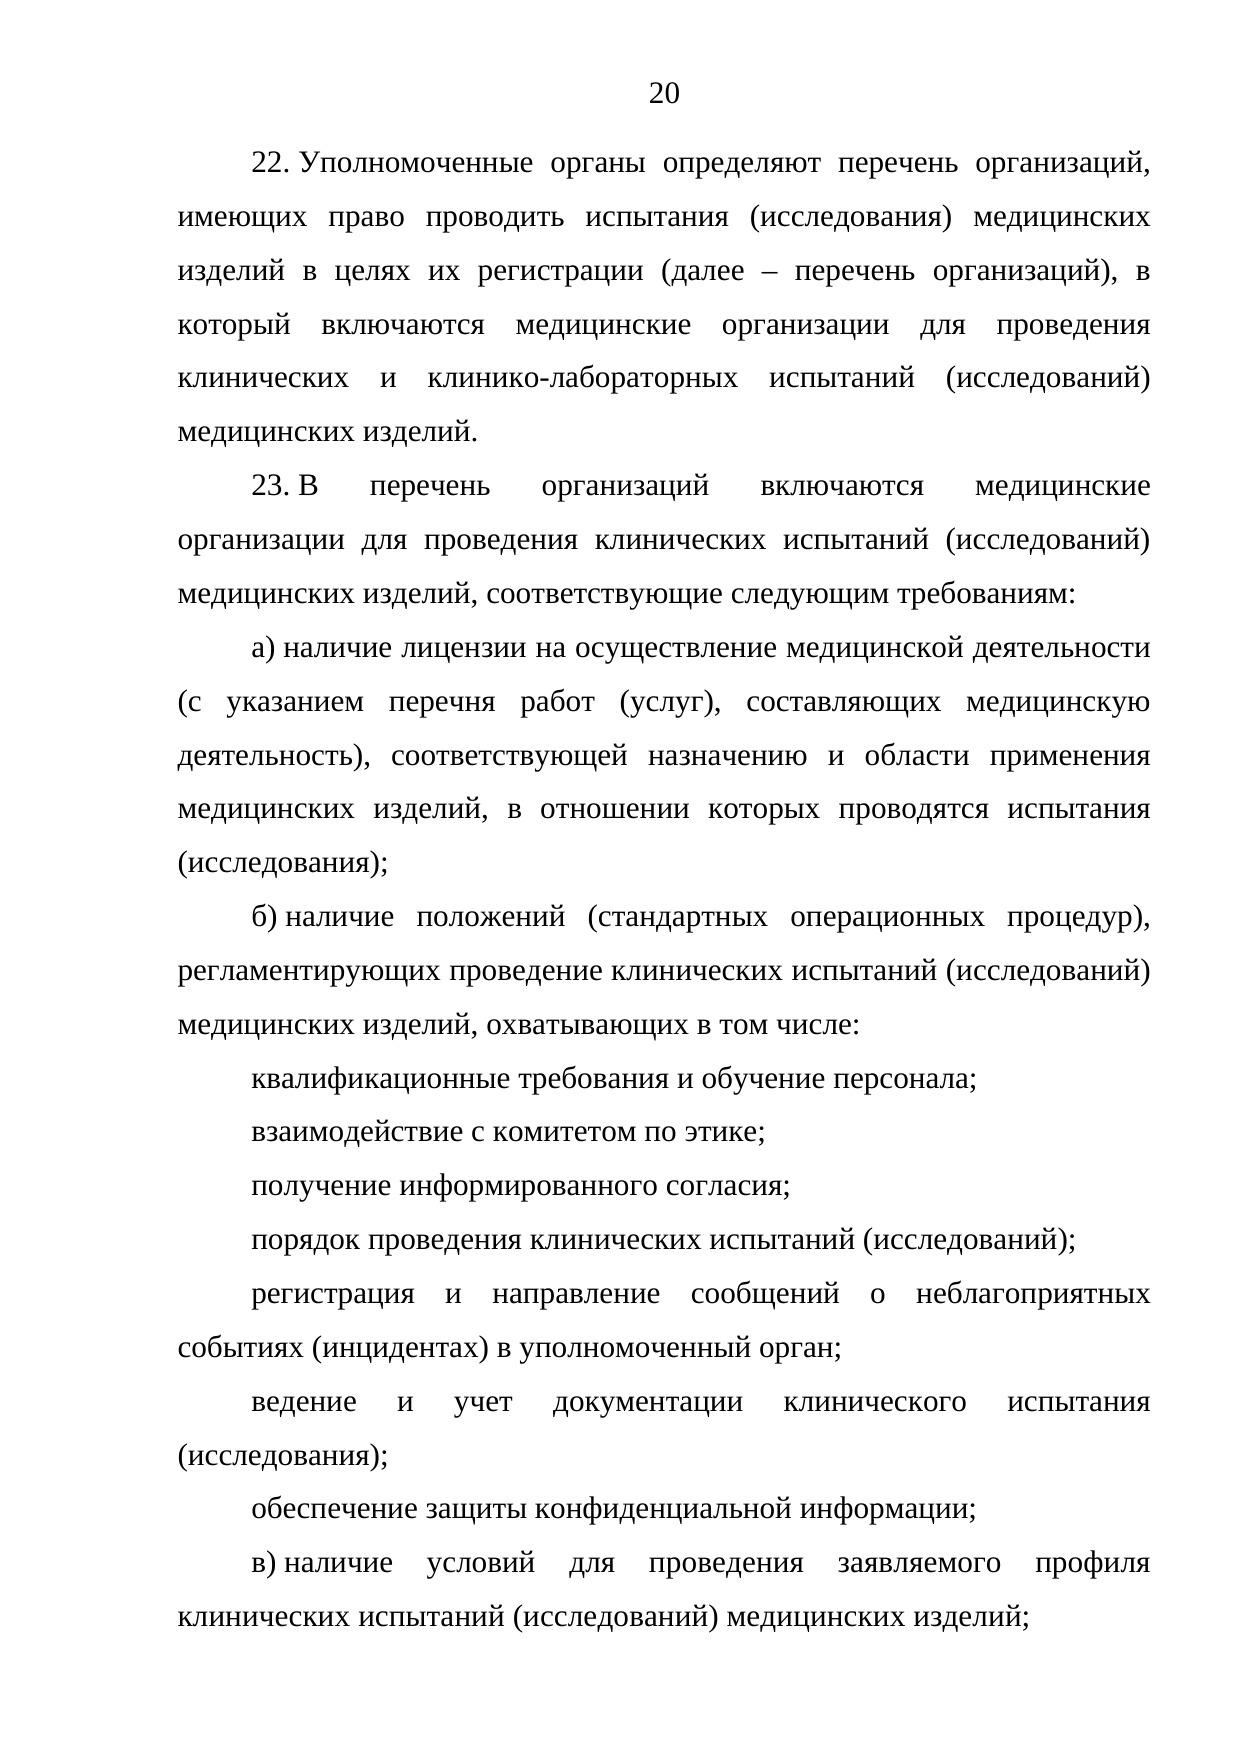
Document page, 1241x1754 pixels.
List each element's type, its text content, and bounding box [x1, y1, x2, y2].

text регистрация и направление сообщений о неблагоприятных событиях (инцидентах) в уполномоченный орган; [177, 1274, 1152, 1364]
text 23. В перечень организаций включаются медицинские организации для проведения клинических испытаний (исследований) медицинских изделий, соответствующие следующим требованиям: [177, 466, 1152, 610]
text обеспечение защиты конфиденциальной информации; [177, 1490, 1152, 1526]
text взаимодействие с комитетом по этике; [177, 1113, 1152, 1149]
text квалификационные требования и обучение персонала; [177, 1059, 1152, 1095]
text ведение и учет документации клинического испытания (исследования); [177, 1382, 1152, 1472]
text 22. Уполномоченные органы определяют перечень организаций, имеющих право проводить испытания (исследования) медицинских изделий в целях их регистрации (далее – перечень организаций), в который включаются медицинские организации для проведения клинических и клинико-лабораторных испытаний (исследований) медицинских изделий. [177, 143, 1152, 448]
text получение информированного согласия; [177, 1167, 1152, 1202]
text в) наличие условий для проведения заявляемого профиля клинических испытаний (исследований) медицинских изделий; [177, 1543, 1152, 1633]
text а) наличие лицензии на осуществление медицинской деятельности (с указанием перечня работ (услуг), составляющих медицинскую деятельность), соответствующей назначению и области применения медицинских изделий, в отношении которых проводятся испытания (исследования); [177, 628, 1152, 879]
text порядок проведения клинических испытаний (исследований); [177, 1220, 1152, 1256]
text б) наличие положений (стандартных операционных процедур), регламентирующих проведение клинических испытаний (исследований) медицинских изделий, охватывающих в том числе: [177, 897, 1152, 1041]
